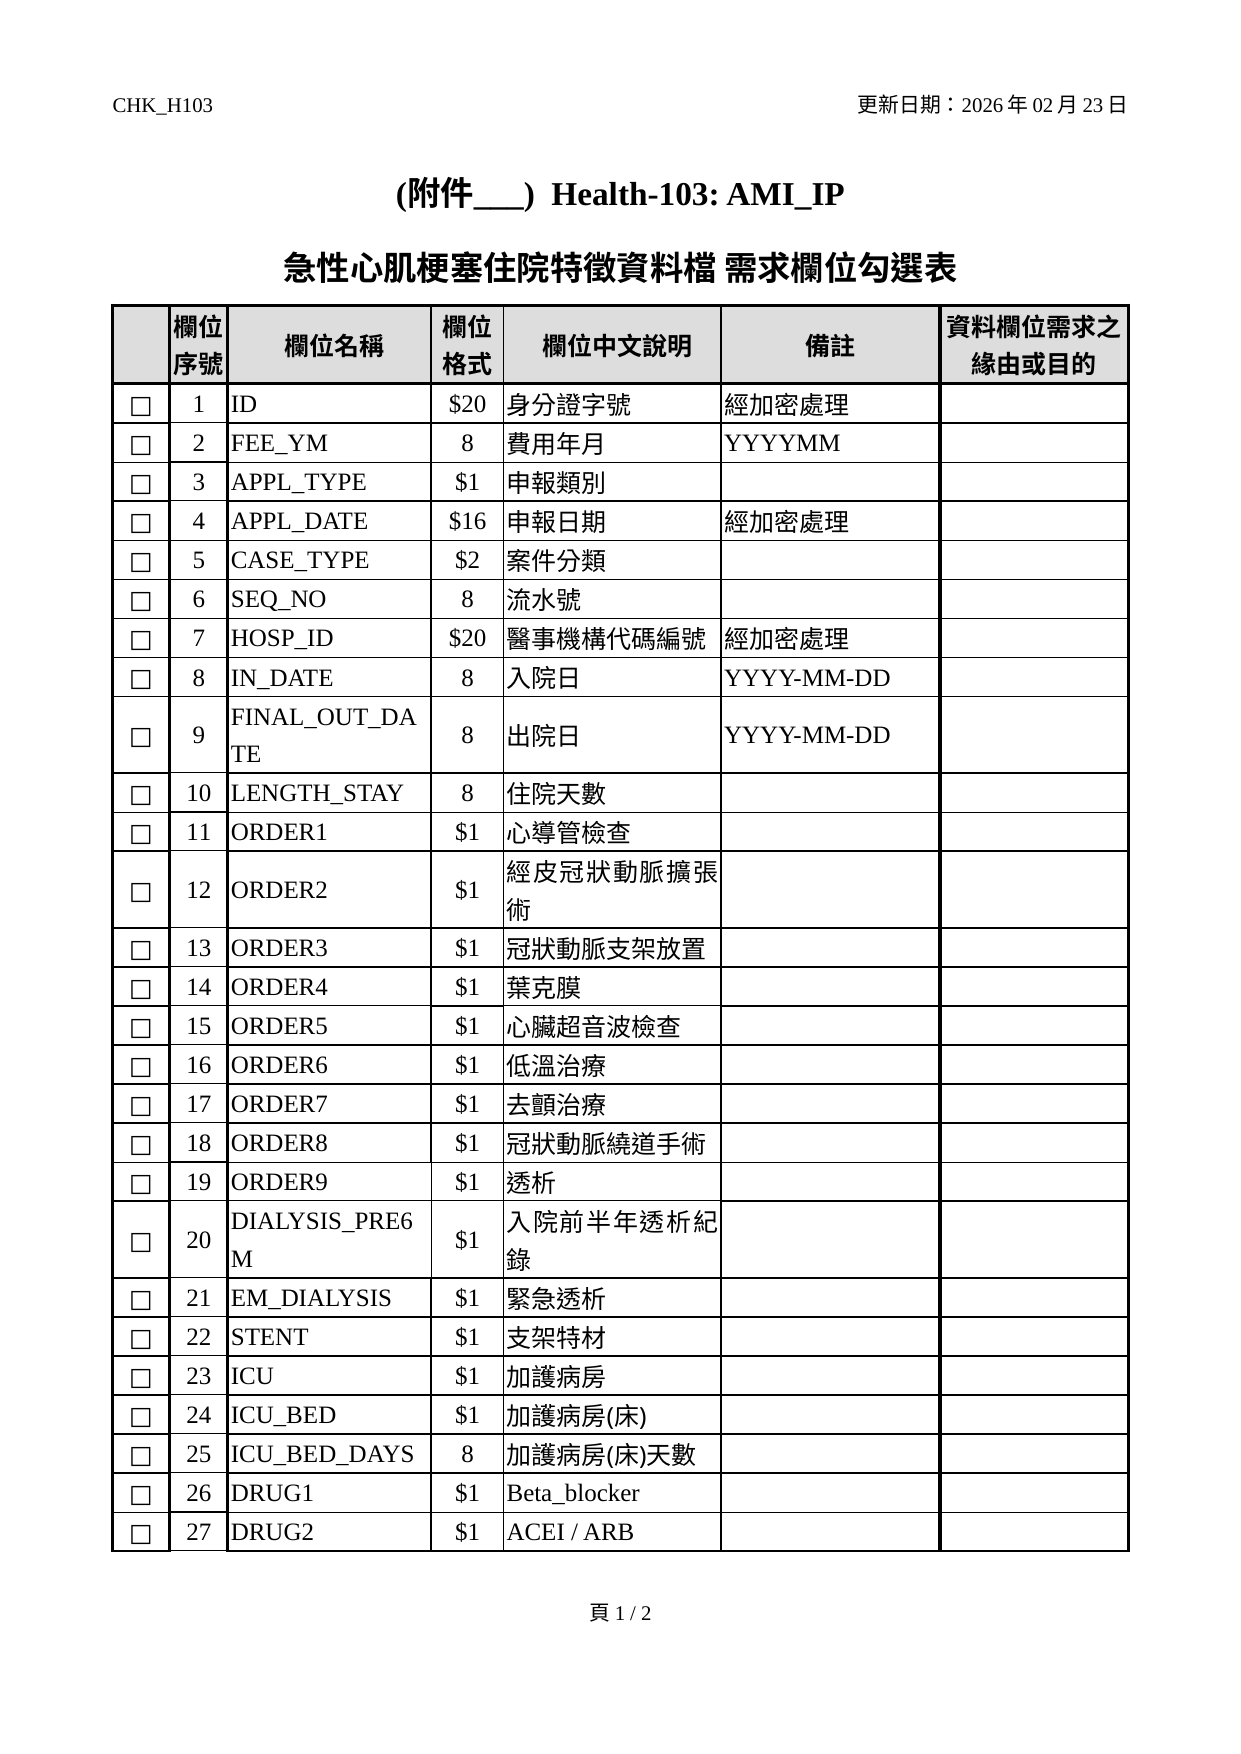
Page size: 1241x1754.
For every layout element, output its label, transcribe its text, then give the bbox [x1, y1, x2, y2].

table_header [114, 307, 168, 382]
table_cell $1 [432, 463, 503, 500]
table_cell □ [114, 774, 168, 811]
table_cell YYYY-MM-DD [722, 697, 938, 772]
table_cell [942, 774, 1127, 811]
table_cell $1 [432, 1163, 503, 1200]
table_cell [942, 1357, 1127, 1394]
table_cell □ [114, 1435, 168, 1472]
table_cell [722, 813, 938, 850]
table_cell [942, 580, 1127, 618]
table_cell 22 [171, 1317, 226, 1355]
table_cell STENT [229, 1318, 430, 1355]
table_cell 入院前半年透析紀錄 [504, 1201, 720, 1277]
table_cell 3 [171, 463, 226, 500]
table_cell 9 [171, 697, 226, 772]
table_header 備註 [722, 307, 938, 382]
table_cell [942, 813, 1127, 850]
table_cell SEQ_NO [229, 580, 430, 618]
table_cell [942, 1318, 1127, 1355]
table_cell [942, 1279, 1127, 1316]
table_cell ORDER7 [229, 1085, 430, 1122]
table_cell ORDER1 [229, 813, 430, 850]
table_cell $1 [432, 813, 503, 850]
table_cell $1 [432, 1357, 503, 1394]
table_cell □ [114, 580, 168, 618]
table_cell 8 [432, 1435, 503, 1472]
table_cell □ [114, 1124, 168, 1161]
table_cell [722, 1357, 938, 1394]
table_cell $1 [432, 1474, 503, 1511]
table_cell [722, 1085, 938, 1122]
table_cell 費用年月 [504, 424, 720, 461]
table_cell 24 [171, 1395, 226, 1433]
table_cell □ [114, 658, 168, 696]
table_cell 10 [171, 773, 226, 811]
table_cell □ [114, 1007, 168, 1044]
table_cell 支架特材 [504, 1318, 720, 1355]
table_header 欄位格式 [432, 307, 503, 382]
text (附件___) Health-103: AMI_IP [112, 153, 1128, 228]
table_cell 1 [171, 385, 226, 422]
table_cell 23 [171, 1356, 226, 1394]
table_cell ORDER5 [229, 1006, 430, 1044]
table_cell 21 [171, 1278, 226, 1316]
table_cell 7 [171, 619, 226, 657]
table_cell 15 [171, 1006, 226, 1044]
table_cell 19 [171, 1163, 226, 1200]
table_cell 冠狀動脈繞道手術 [504, 1124, 720, 1161]
table_cell 申報日期 [504, 502, 720, 539]
table_cell [942, 385, 1127, 422]
table_cell □ [114, 1318, 168, 1355]
table_header 欄位 序號 [171, 307, 226, 382]
table_cell 27 [171, 1513, 226, 1550]
table_cell [942, 1202, 1127, 1277]
table_cell [722, 852, 938, 927]
table_header 欄位名稱 [229, 307, 430, 382]
table_cell □ [114, 1513, 168, 1550]
table_cell [942, 1396, 1127, 1433]
table_cell [942, 1046, 1127, 1083]
table_cell [722, 580, 938, 618]
table_cell $1 [432, 1007, 503, 1044]
table_cell 出院日 [504, 697, 720, 772]
table_cell 8 [171, 658, 226, 696]
table_cell 8 [432, 774, 503, 811]
table_cell □ [114, 463, 168, 500]
table_cell ICU_BED [229, 1396, 430, 1433]
table_cell □ [114, 1396, 168, 1433]
table_cell □ [114, 1085, 168, 1122]
table_cell [722, 1007, 938, 1044]
table_cell 住院天數 [504, 774, 720, 811]
table_cell Beta_blocker [504, 1474, 720, 1511]
table_cell 加護病房(床)天數 [504, 1435, 720, 1472]
table_cell 醫事機構代碼編號 [504, 619, 720, 657]
table_cell [722, 1474, 938, 1511]
table_cell 8 [432, 697, 503, 772]
table_cell [722, 929, 938, 966]
table_header 資料欄位需求之緣由或目的 [942, 307, 1127, 382]
table_cell [722, 1163, 938, 1200]
table_cell 5 [171, 541, 226, 578]
table_cell [942, 1085, 1127, 1122]
table_cell IN_DATE [229, 658, 430, 696]
table_cell [942, 968, 1127, 1005]
table_cell □ [114, 502, 168, 539]
table_cell DRUG2 [229, 1513, 430, 1550]
table_cell ICU [229, 1357, 430, 1394]
table_cell LENGTH_STAY [229, 774, 430, 811]
table_cell [942, 1163, 1127, 1200]
table_cell 緊急透析 [504, 1279, 720, 1316]
table_cell [722, 1396, 938, 1433]
table_cell $1 [432, 1318, 503, 1355]
table_cell □ [114, 697, 168, 772]
table_cell □ [114, 852, 168, 927]
table_cell [722, 463, 938, 500]
table_cell ACEI / ARB [504, 1513, 720, 1550]
table_cell 14 [171, 967, 226, 1005]
table_cell $16 [432, 502, 503, 539]
table_cell [942, 1124, 1127, 1161]
table_cell ORDER9 [229, 1163, 431, 1200]
table_cell ORDER8 [229, 1124, 430, 1161]
table_cell 透析 [504, 1163, 720, 1200]
table_cell FEE_YM [229, 424, 430, 461]
table_cell FINAL_OUT_DATE [229, 697, 430, 772]
table_cell 8 [432, 424, 503, 461]
table_cell 申報類別 [504, 463, 720, 500]
table_cell $1 [432, 1513, 503, 1550]
table_cell □ [114, 1163, 168, 1200]
table_cell $1 [432, 1201, 503, 1277]
table_cell $1 [432, 1124, 503, 1161]
table_cell 身分證字號 [504, 385, 720, 422]
table_cell APPL_TYPE [229, 463, 430, 500]
table_cell 6 [171, 580, 226, 618]
table_cell 入院日 [504, 658, 720, 696]
table_cell DIALYSIS_PRE6M [229, 1201, 431, 1277]
table_cell □ [114, 1202, 168, 1277]
table_cell 經加密處理 [722, 385, 938, 422]
table_cell □ [114, 929, 168, 966]
table_cell [942, 1474, 1127, 1511]
table_cell 8 [432, 658, 503, 696]
table_cell [722, 1513, 938, 1550]
table_cell [942, 541, 1127, 578]
table_cell [722, 1046, 938, 1083]
table_cell 經加密處理 [722, 619, 938, 657]
table_cell 經加密處理 [722, 502, 938, 539]
table_cell 2 [171, 423, 226, 461]
table_cell [942, 424, 1127, 461]
table_cell 加護病房(床) [504, 1396, 720, 1433]
table_cell [722, 1202, 938, 1277]
table_cell 17 [171, 1084, 226, 1122]
table_cell [722, 968, 938, 1005]
table_cell 4 [171, 501, 226, 539]
table_cell [722, 1124, 938, 1161]
table_cell $1 [432, 1085, 503, 1122]
table_cell [722, 1318, 938, 1355]
table_cell DRUG1 [229, 1474, 430, 1511]
table_cell 流水號 [504, 580, 720, 618]
table_cell $1 [432, 1396, 503, 1433]
table_cell $1 [432, 1279, 503, 1316]
table_cell 11 [171, 813, 226, 850]
table_cell 16 [171, 1045, 226, 1083]
table_cell 18 [171, 1123, 226, 1161]
table_cell □ [114, 619, 168, 657]
table_cell 心臟超音波檢查 [504, 1006, 720, 1044]
table_cell 案件分類 [504, 541, 720, 578]
table_cell [722, 1435, 938, 1472]
table_cell 加護病房 [504, 1357, 720, 1394]
table_cell [942, 658, 1127, 696]
table_cell [722, 774, 938, 811]
table_cell □ [114, 968, 168, 1005]
table_cell $1 [432, 852, 503, 927]
table_cell [942, 1513, 1127, 1550]
table_cell [942, 502, 1127, 539]
table_cell [942, 463, 1127, 500]
table_cell 去顫治療 [504, 1085, 720, 1122]
table_cell $20 [432, 619, 503, 657]
table_cell APPL_DATE [229, 502, 430, 539]
table_cell 13 [171, 928, 226, 966]
table_cell ORDER3 [229, 929, 430, 966]
table_cell $20 [432, 385, 503, 422]
table_cell 26 [171, 1473, 226, 1511]
table_cell 25 [171, 1434, 226, 1472]
table_cell [942, 852, 1127, 927]
table_cell 心導管檢查 [504, 813, 720, 850]
table_header 欄位中文說明 [504, 307, 720, 382]
table_cell [722, 1279, 938, 1316]
table_cell 8 [432, 580, 503, 618]
table_cell [942, 619, 1127, 657]
table_cell $2 [432, 541, 503, 578]
table_cell □ [114, 424, 168, 461]
table_cell [942, 929, 1127, 966]
table_cell 冠狀動脈支架放置 [504, 929, 720, 966]
table_cell $1 [432, 1046, 503, 1083]
table_cell CASE_TYPE [229, 541, 430, 578]
table_cell 經皮冠狀動脈擴張術 [504, 852, 720, 927]
table_cell HOSP_ID [229, 619, 430, 657]
table_cell □ [114, 1474, 168, 1511]
table_cell ICU_BED_DAYS [229, 1435, 430, 1472]
table_cell ORDER4 [229, 968, 430, 1005]
table_cell □ [114, 1046, 168, 1083]
table_cell ID [229, 385, 430, 422]
table_cell 20 [171, 1201, 226, 1277]
table_cell 12 [171, 851, 226, 927]
table_cell ORDER6 [229, 1046, 430, 1083]
table_cell □ [114, 813, 168, 850]
table_cell □ [114, 1357, 168, 1394]
table_cell 低溫治療 [504, 1046, 720, 1083]
table_cell □ [114, 385, 168, 422]
table_cell EM_DIALYSIS [229, 1279, 430, 1316]
table_cell [942, 1007, 1127, 1044]
table_cell YYYY-MM-DD [722, 658, 938, 696]
table_cell [942, 1435, 1127, 1472]
text 急性心肌梗塞住院特徵資料檔 需求欄位勾選表 [112, 228, 1128, 303]
table_cell □ [114, 1279, 168, 1316]
table_cell $1 [432, 968, 503, 1005]
table_cell □ [114, 541, 168, 578]
table_cell YYYYMM [722, 424, 938, 461]
table_cell [722, 541, 938, 578]
table_cell ORDER2 [229, 852, 430, 927]
table_cell 葉克膜 [504, 968, 720, 1005]
table_cell [942, 697, 1127, 772]
table_cell $1 [432, 929, 503, 966]
